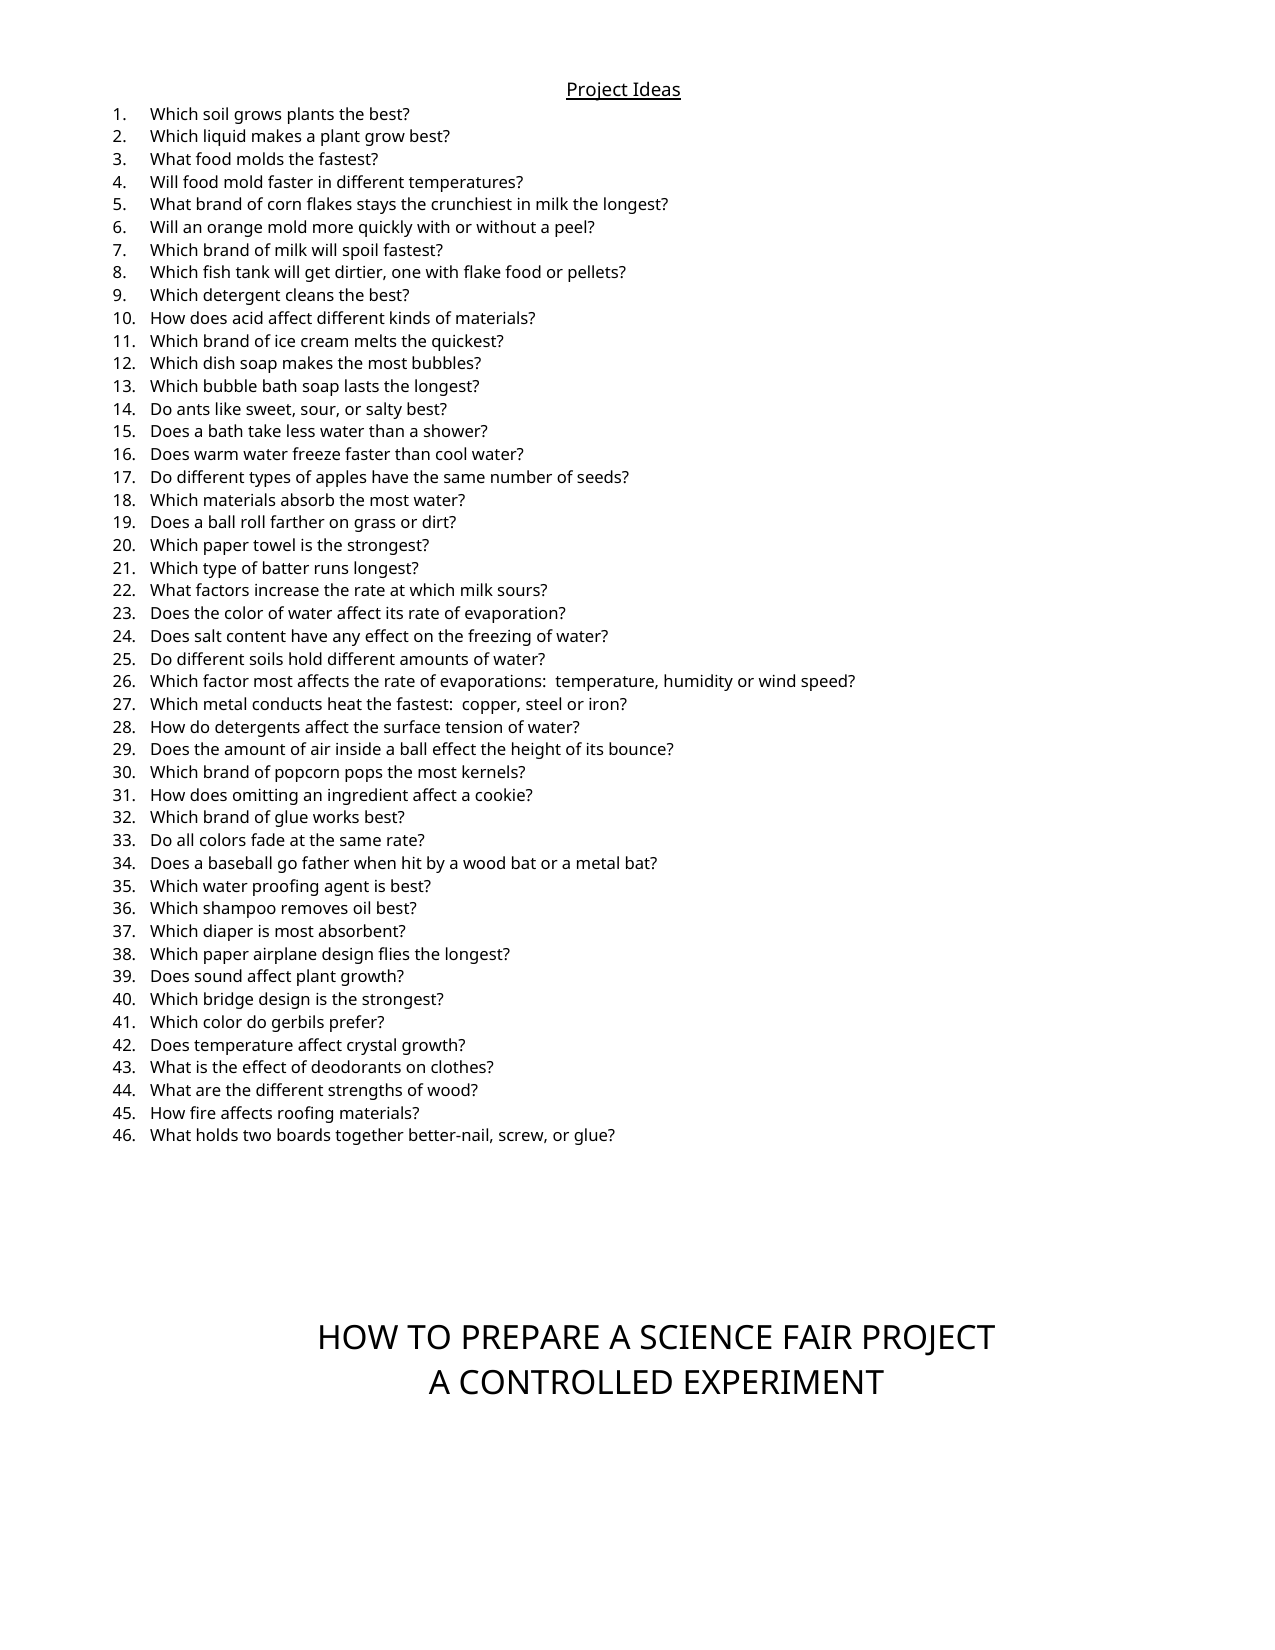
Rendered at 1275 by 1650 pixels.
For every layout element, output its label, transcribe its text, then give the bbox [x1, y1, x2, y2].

list Which liquid makes a plant grow best? [112, 125, 1237, 147]
text A CONTROLLED EXPERIMENT [75, 1359, 1237, 1404]
list Which detergent cleans the best? [112, 284, 1237, 306]
list Do all colors fade at the same rate? [112, 829, 1237, 851]
list Do different types of apples have the same number of seeds? [112, 465, 1237, 488]
list What brand of corn flakes stays the crunchiest in milk the longest? [112, 193, 1237, 216]
list Which brand of popcorn pops the most kernels? [112, 761, 1237, 783]
list Does the amount of air inside a ball effect the height of its bounce? [112, 738, 1237, 761]
list Which fish tank will get dirtier, one with flake food or pellets? [112, 261, 1237, 284]
text Project Ideas [9, 77, 1237, 102]
list Which bridge design is the strongest? [112, 988, 1237, 1010]
list Which factor most affects the rate of evaporations: temperature, humidity or wind speed? [112, 670, 1237, 692]
list Do different soils hold different amounts of water? [112, 647, 1237, 670]
list What are the different strengths of wood? [112, 1078, 1237, 1101]
list How does omitting an ingredient affect a cookie? [112, 783, 1237, 806]
list Which brand of ice cream melts the quickest? [112, 329, 1237, 352]
list What holds two boards together better-nail, screw, or glue? [112, 1124, 1237, 1147]
list Does salt content have any effect on the freezing of water? [112, 624, 1237, 647]
list Which dish soap makes the most bubbles? [112, 352, 1237, 374]
list Which bubble bath soap lasts the longest? [112, 374, 1237, 397]
list Which metal conducts heat the fastest: copper, steel or iron? [112, 692, 1237, 715]
list Which soil grows plants the best? [112, 102, 1237, 125]
list Which color do gerbils prefer? [112, 1010, 1237, 1033]
list Which brand of milk will spoil fastest? [112, 238, 1237, 261]
list Which materials absorb the most water? [112, 488, 1237, 511]
list Does temperature affect crystal growth? [112, 1033, 1237, 1056]
list Which paper towel is the strongest? [112, 533, 1237, 556]
list Does the color of water affect its rate of evaporation? [112, 602, 1237, 624]
list Which shampoo removes oil best? [112, 897, 1237, 919]
list Which brand of glue works best? [112, 806, 1237, 829]
list Does sound affect plant growth? [112, 965, 1237, 988]
list Will an orange mold more quickly with or without a peel? [112, 216, 1237, 238]
list How fire affects roofing materials? [112, 1101, 1237, 1124]
text HOW TO PREPARE A SCIENCE FAIR PROJECT [75, 1314, 1237, 1359]
list How do detergents affect the surface tension of water? [112, 715, 1237, 738]
list Do ants like sweet, sour, or salty best? [112, 397, 1237, 420]
list What is the effect of deodorants on clothes? [112, 1056, 1237, 1078]
list Does a ball roll farther on grass or dirt? [112, 511, 1237, 533]
list Does warm water freeze faster than cool water? [112, 443, 1237, 465]
list Which paper airplane design flies the longest? [112, 942, 1237, 965]
list How does acid affect different kinds of materials? [112, 306, 1237, 329]
list What food molds the fastest? [112, 147, 1237, 170]
list Which water proofing agent is best? [112, 874, 1237, 897]
list Does a bath take less water than a shower? [112, 420, 1237, 443]
list Does a baseball go father when hit by a wood bat or a metal bat? [112, 851, 1237, 874]
list Which type of batter runs longest? [112, 556, 1237, 579]
list Will food mold faster in different temperatures? [112, 170, 1237, 193]
list Which diaper is most absorbent? [112, 919, 1237, 942]
list What factors increase the rate at which milk sours? [112, 579, 1237, 602]
